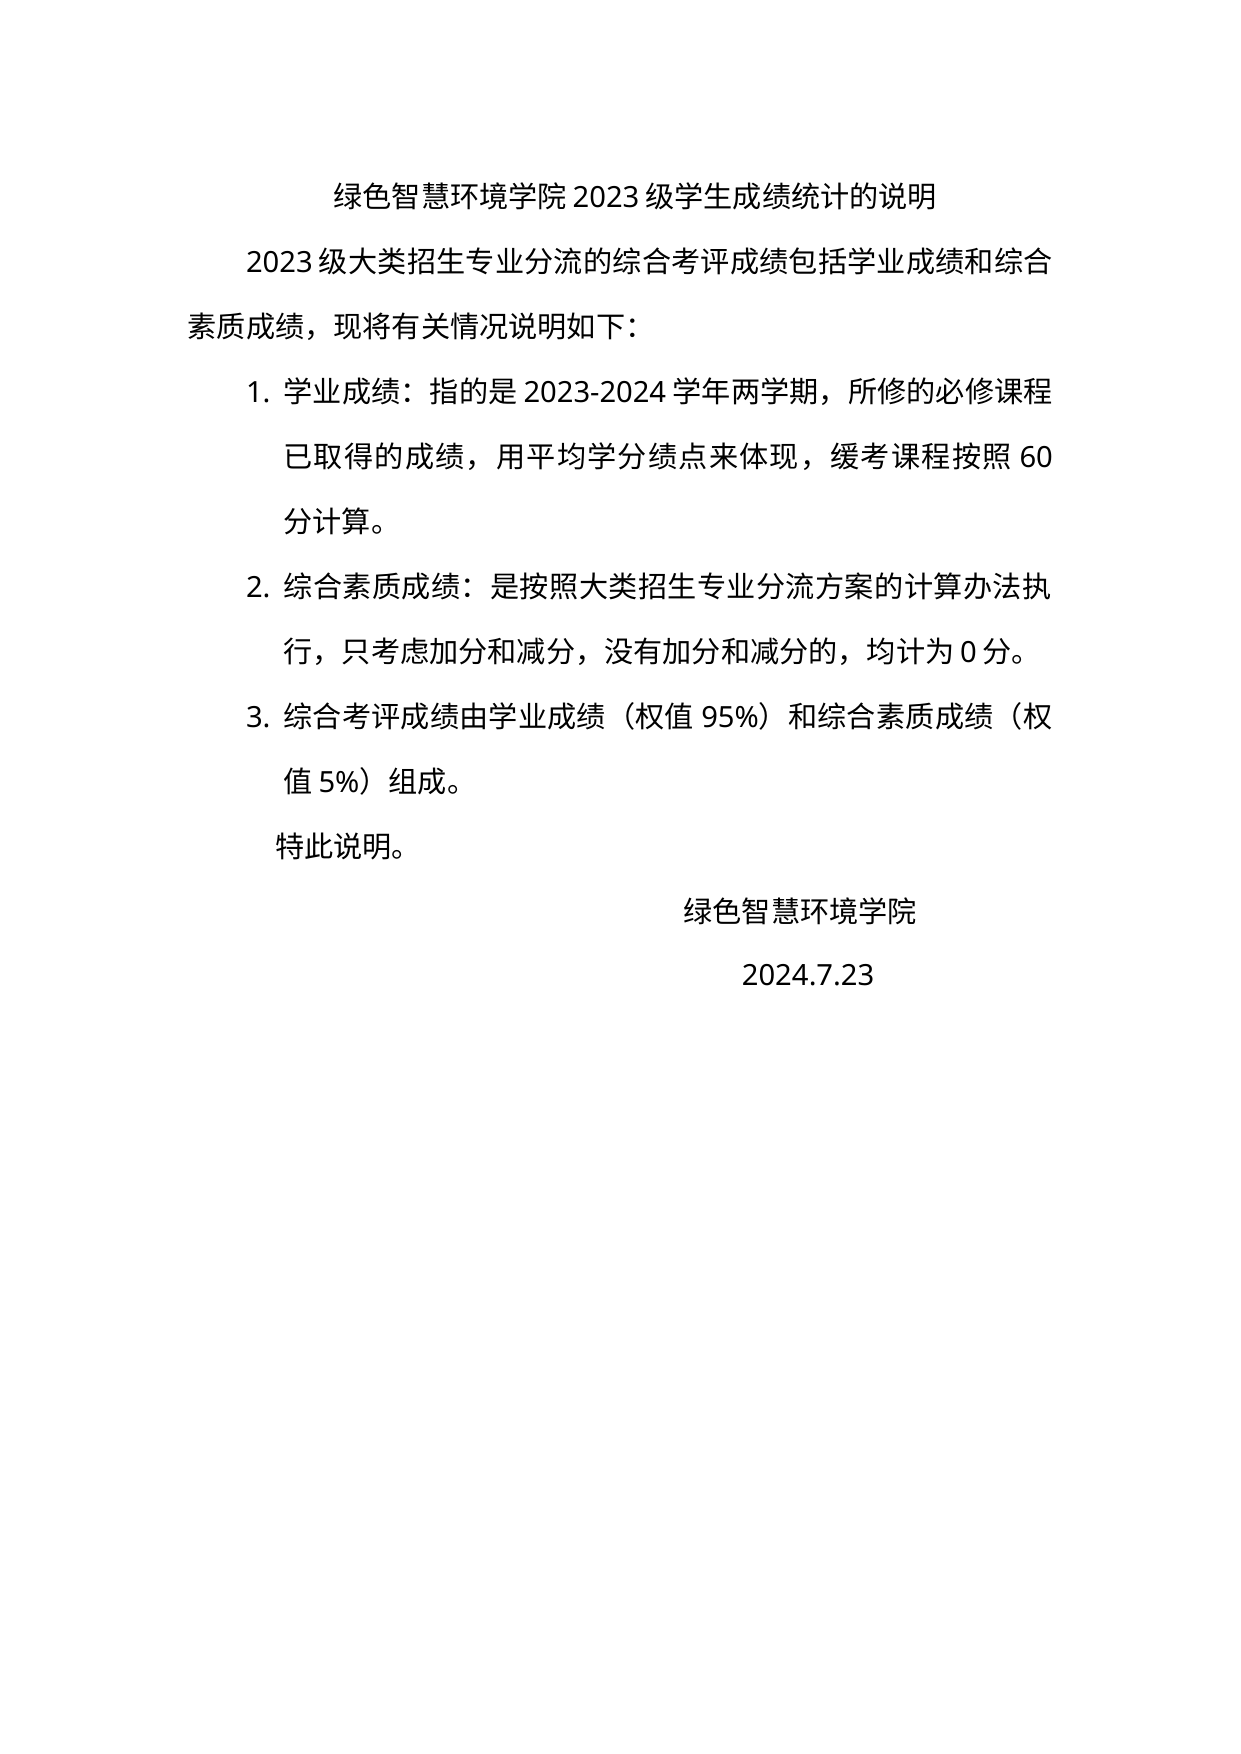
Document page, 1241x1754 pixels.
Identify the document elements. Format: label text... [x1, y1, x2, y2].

text 2024.7.23 [246, 942, 1053, 1007]
list 学业成绩：指的是2023-2024学年两学期，所修的必修课程已取得的成绩，用平均学分绩点来体现，缓考课程按照60分计算。 [246, 357, 1053, 552]
text 绿色智慧环境学院 [246, 877, 1053, 942]
text 绿色智慧环境学院2023级学生成绩统计的说明 [187, 162, 1053, 227]
text 特此说明。 [246, 812, 1053, 877]
list 综合素质成绩：是按照大类招生专业分流方案的计算办法执行，只考虑加分和减分，没有加分和减分的，均计为0分。 [246, 552, 1053, 682]
list 综合考评成绩由学业成绩（权值95%）和综合素质成绩（权值5%）组成。 [246, 682, 1053, 812]
text 2023级大类招生专业分流的综合考评成绩包括学业成绩和综合素质成绩，现将有关情况说明如下： [187, 227, 1053, 357]
